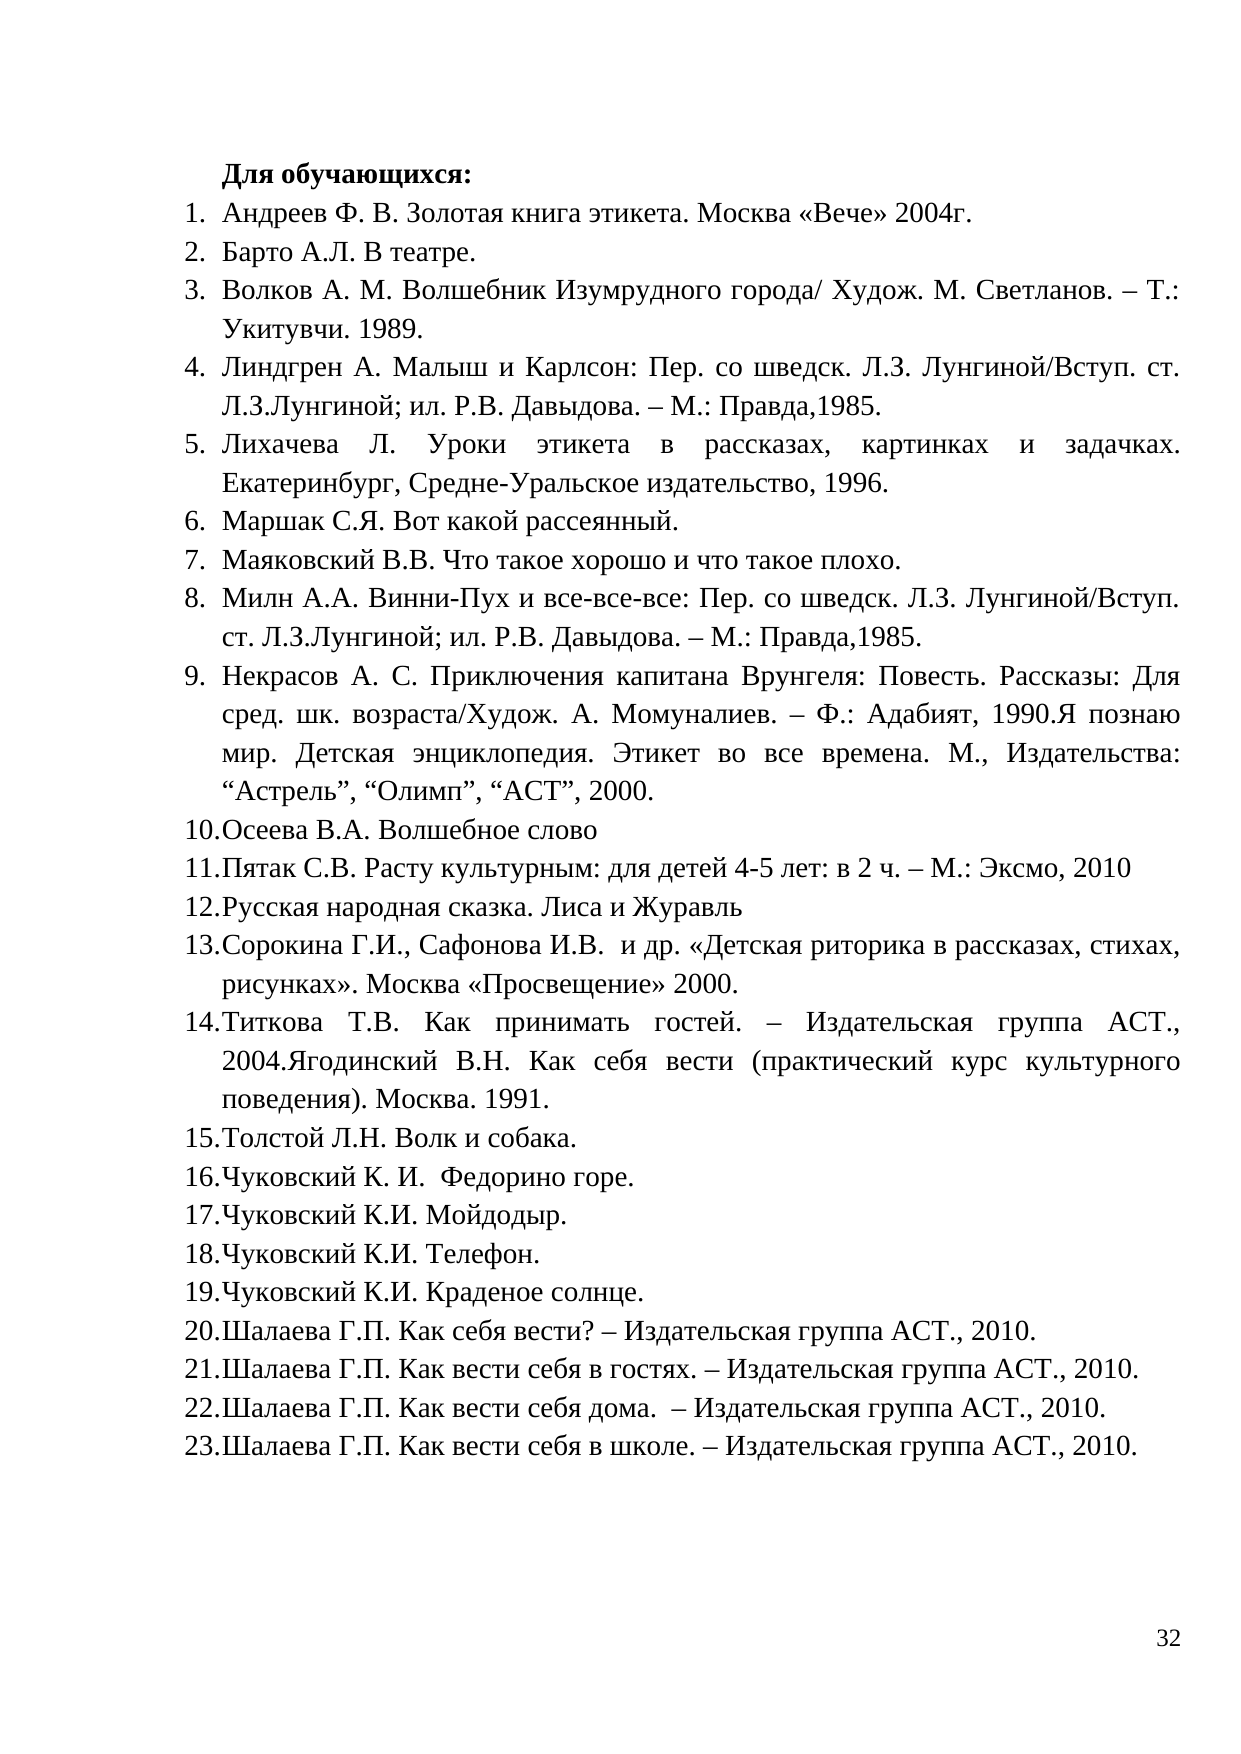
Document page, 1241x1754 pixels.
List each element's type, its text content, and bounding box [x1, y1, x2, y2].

text Для обучающихся: [222, 157, 1181, 190]
list Шалаева Г.П. Как себя вести? – Издательская группа АСТ., 2010. [184, 1313, 1181, 1346]
list Чуковский К.И. Телефон. [184, 1236, 1181, 1269]
list Маршак С.Я. Вот какой рассеянный. [184, 503, 1181, 537]
list Андреев Ф. В. Золотая книга этикета. Москва «Вече» 2004г. [184, 195, 1181, 229]
list Волков А. М. Волшебник Изумрудного города/ Худож. М. Светланов. – Т.: Укитувчи. 1989. [184, 272, 1181, 344]
list Милн А.А. Винни-Пух и все-все-все: Пер. со шведск. Л.З. Лунгиной/Вступ. ст. Л.З.Лунгиной; ил. Р.В. Давыдова. – М.: Правда,1985. [184, 581, 1181, 653]
list Толстой Л.Н. Волк и собака. [184, 1120, 1181, 1154]
list Лихачева Л. Уроки этикета в рассказах, картинках и задачках. Екатеринбург, Средне-Уральское издательство, 1996. [184, 426, 1181, 498]
list Маяковский В.В. Что такое хорошо и что такое плохо. [184, 542, 1181, 576]
list Шалаева Г.П. Как вести себя в школе. – Издательская группа АСТ., 2010. [184, 1428, 1181, 1462]
list Шалаева Г.П. Как вести себя в гостях. – Издательская группа АСТ., 2010. [184, 1351, 1181, 1385]
list Шалаева Г.П. Как вести себя дома. – Издательская группа АСТ., 2010. [184, 1390, 1181, 1423]
list Линдгрен А. Малыш и Карлсон: Пер. со шведск. Л.З. Лунгиной/Вступ. ст. Л.З.Лунгиной; ил. Р.В. Давыдова. – М.: Правда,1985. [184, 349, 1181, 421]
list Титкова Т.В. Как принимать гостей. – Издательская группа АСТ., 2004.Ягодинский В.Н. Как себя вести (практический курс культурного поведения). Москва. 1991. [184, 1004, 1181, 1115]
list Русская народная сказка. Лиса и Журавль [184, 889, 1181, 922]
list Чуковский К.И. Мойдодыр. [184, 1197, 1181, 1231]
list Чуковский К.И. Краденое солнце. [184, 1274, 1181, 1308]
list Сорокина Г.И., Сафонова И.В. и др. «Детская риторика в рассказах, стихах, рисунках». Москва «Просвещение» 2000. [184, 927, 1181, 999]
list Некрасов А. С. Приключения капитана Врунгеля: Повесть. Рассказы: Для сред. шк. возраста/Худож. А. Момуналиев. – Ф.: Адабият, 1990.Я познаю мир. Детская энциклопедия. Этикет во все времена. М., Издательства: “Астрель”, “Олимп”, “АСТ”, 2000. [184, 658, 1181, 807]
list Барто А.Л. В театре. [184, 234, 1181, 267]
list Осеева В.А. Волшебное слово [184, 812, 1181, 845]
list Пятак С.В. Расту культурным: для детей 4-5 лет: в 2 ч. – М.: Эксмо, 2010 [184, 850, 1171, 884]
list Чуковский К. И. Федорино горе. [184, 1159, 1181, 1192]
